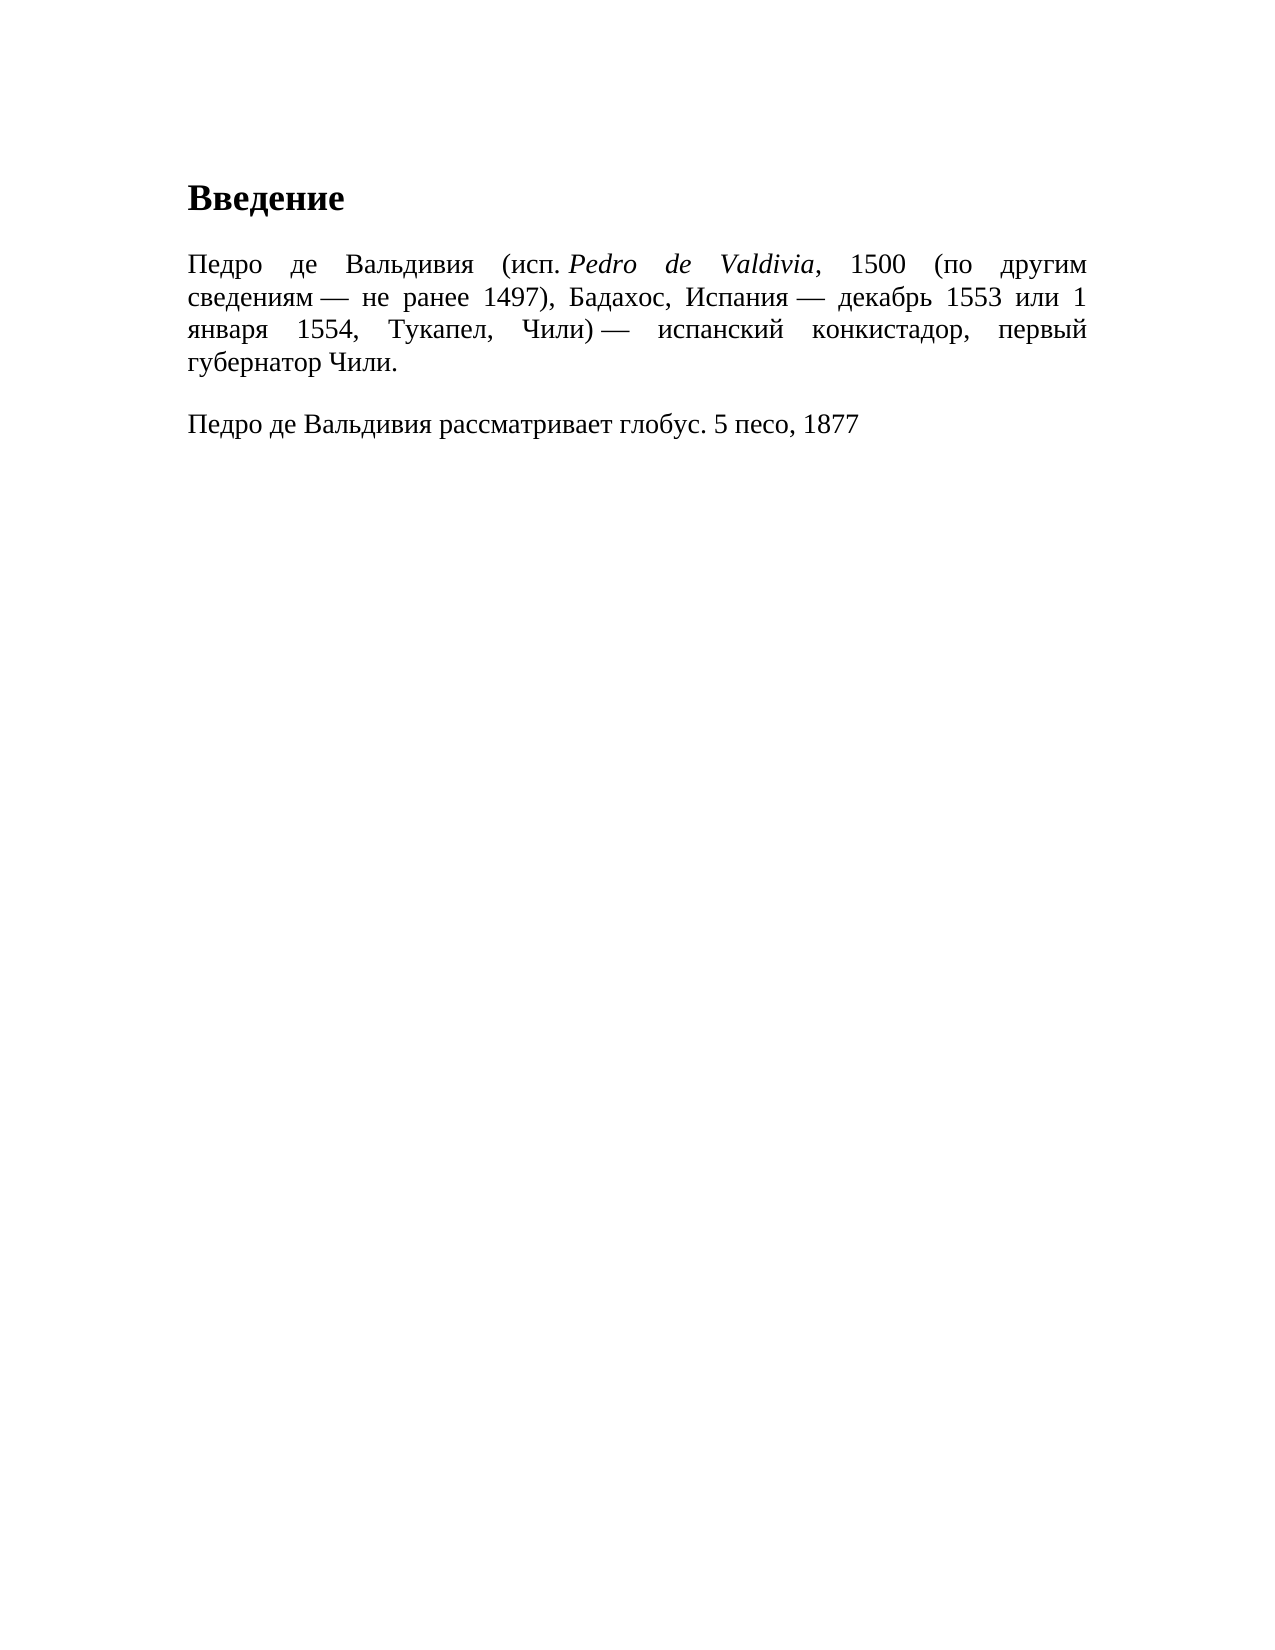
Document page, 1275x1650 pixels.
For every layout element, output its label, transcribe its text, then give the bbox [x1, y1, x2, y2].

text Педро де Вальдивия рассматривает глобус. 5 песо, 1877 [187, 407, 1087, 439]
text Педро де Вальдивия (исп. Pedro de Valdivia, 1500 (по другим сведениям — не ранее 1497), Бадахос, Испания — декабрь 1553 или 1 января 1554, Тукапел, Чили) — испанский конкистадор, первый губернатор Чили. [187, 248, 1087, 377]
list Введение [187, 175, 1087, 218]
